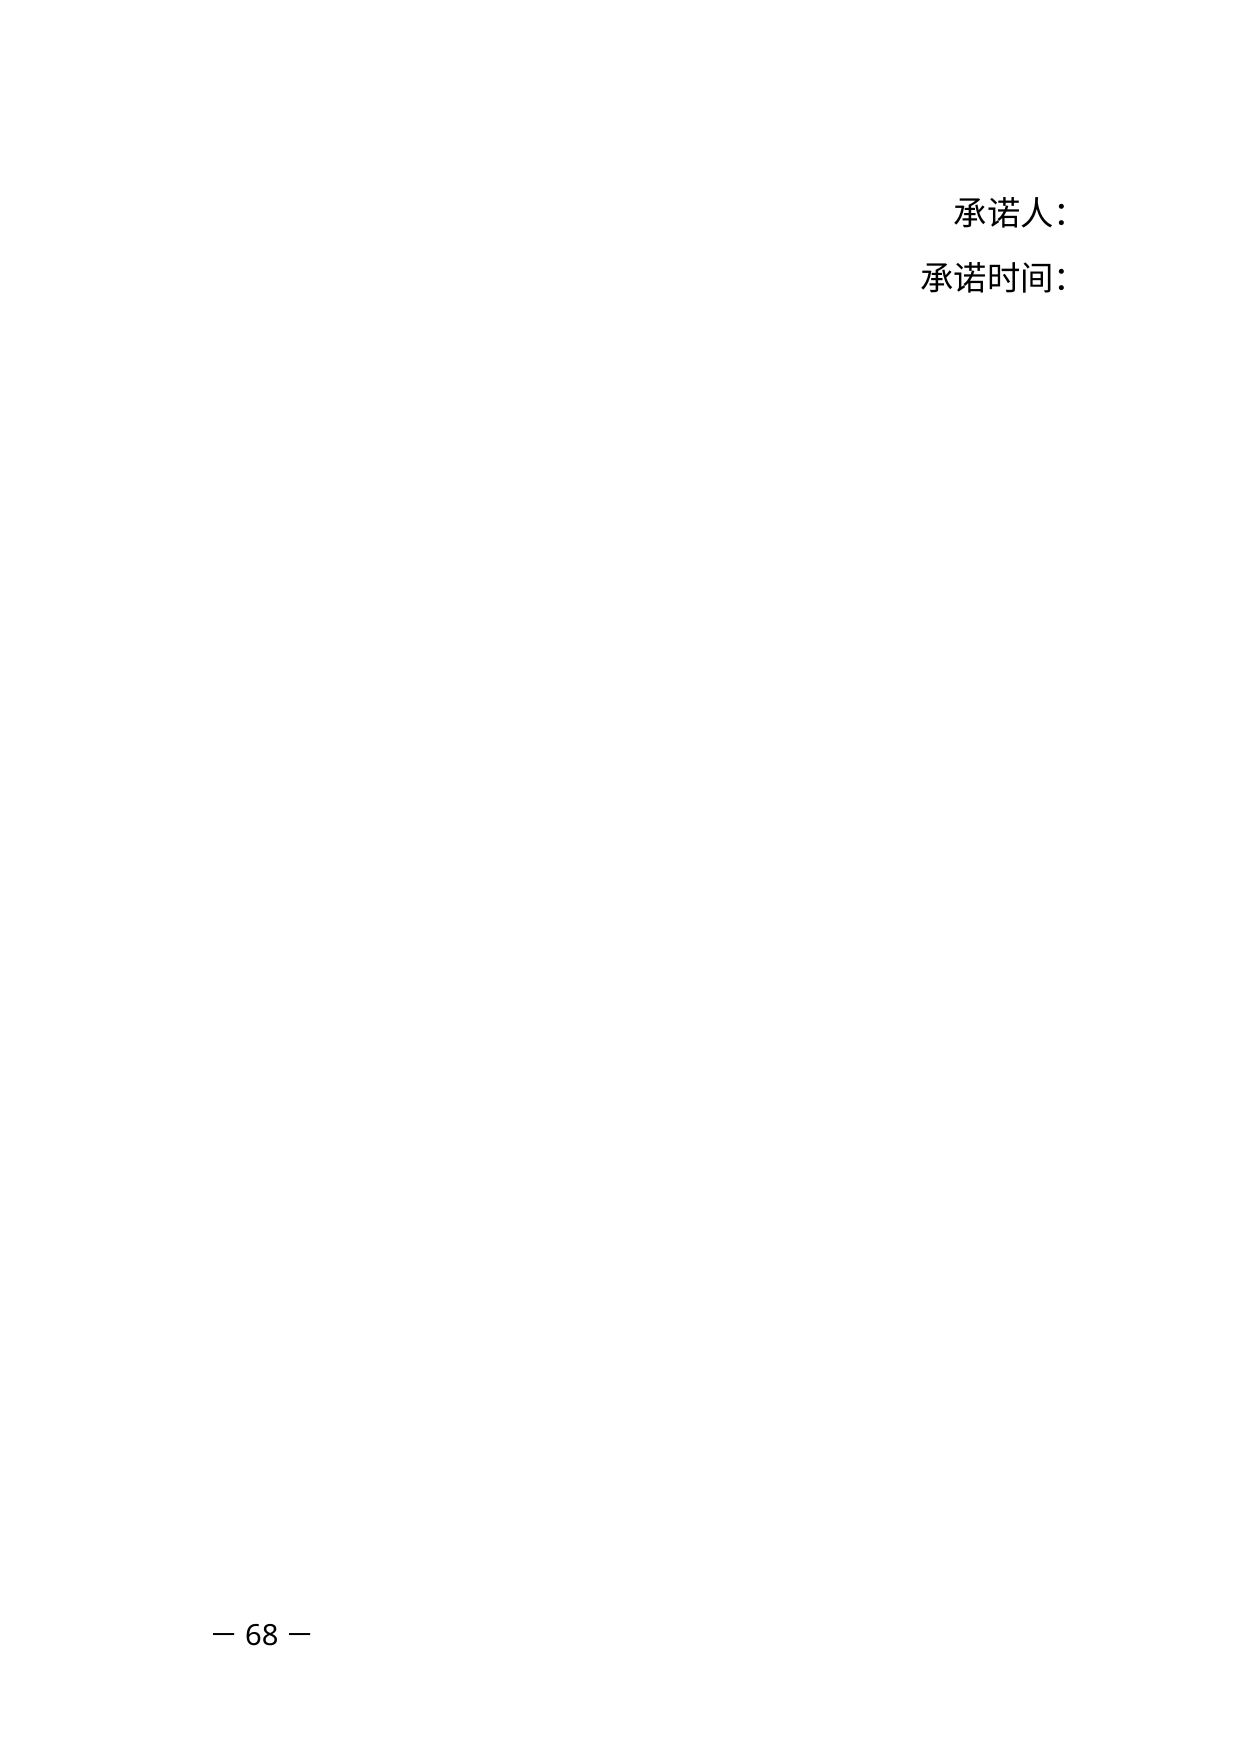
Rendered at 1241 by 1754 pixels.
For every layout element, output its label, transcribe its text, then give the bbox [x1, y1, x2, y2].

text 承诺时间： [165, 243, 1087, 308]
text 承诺人： [165, 178, 1087, 243]
